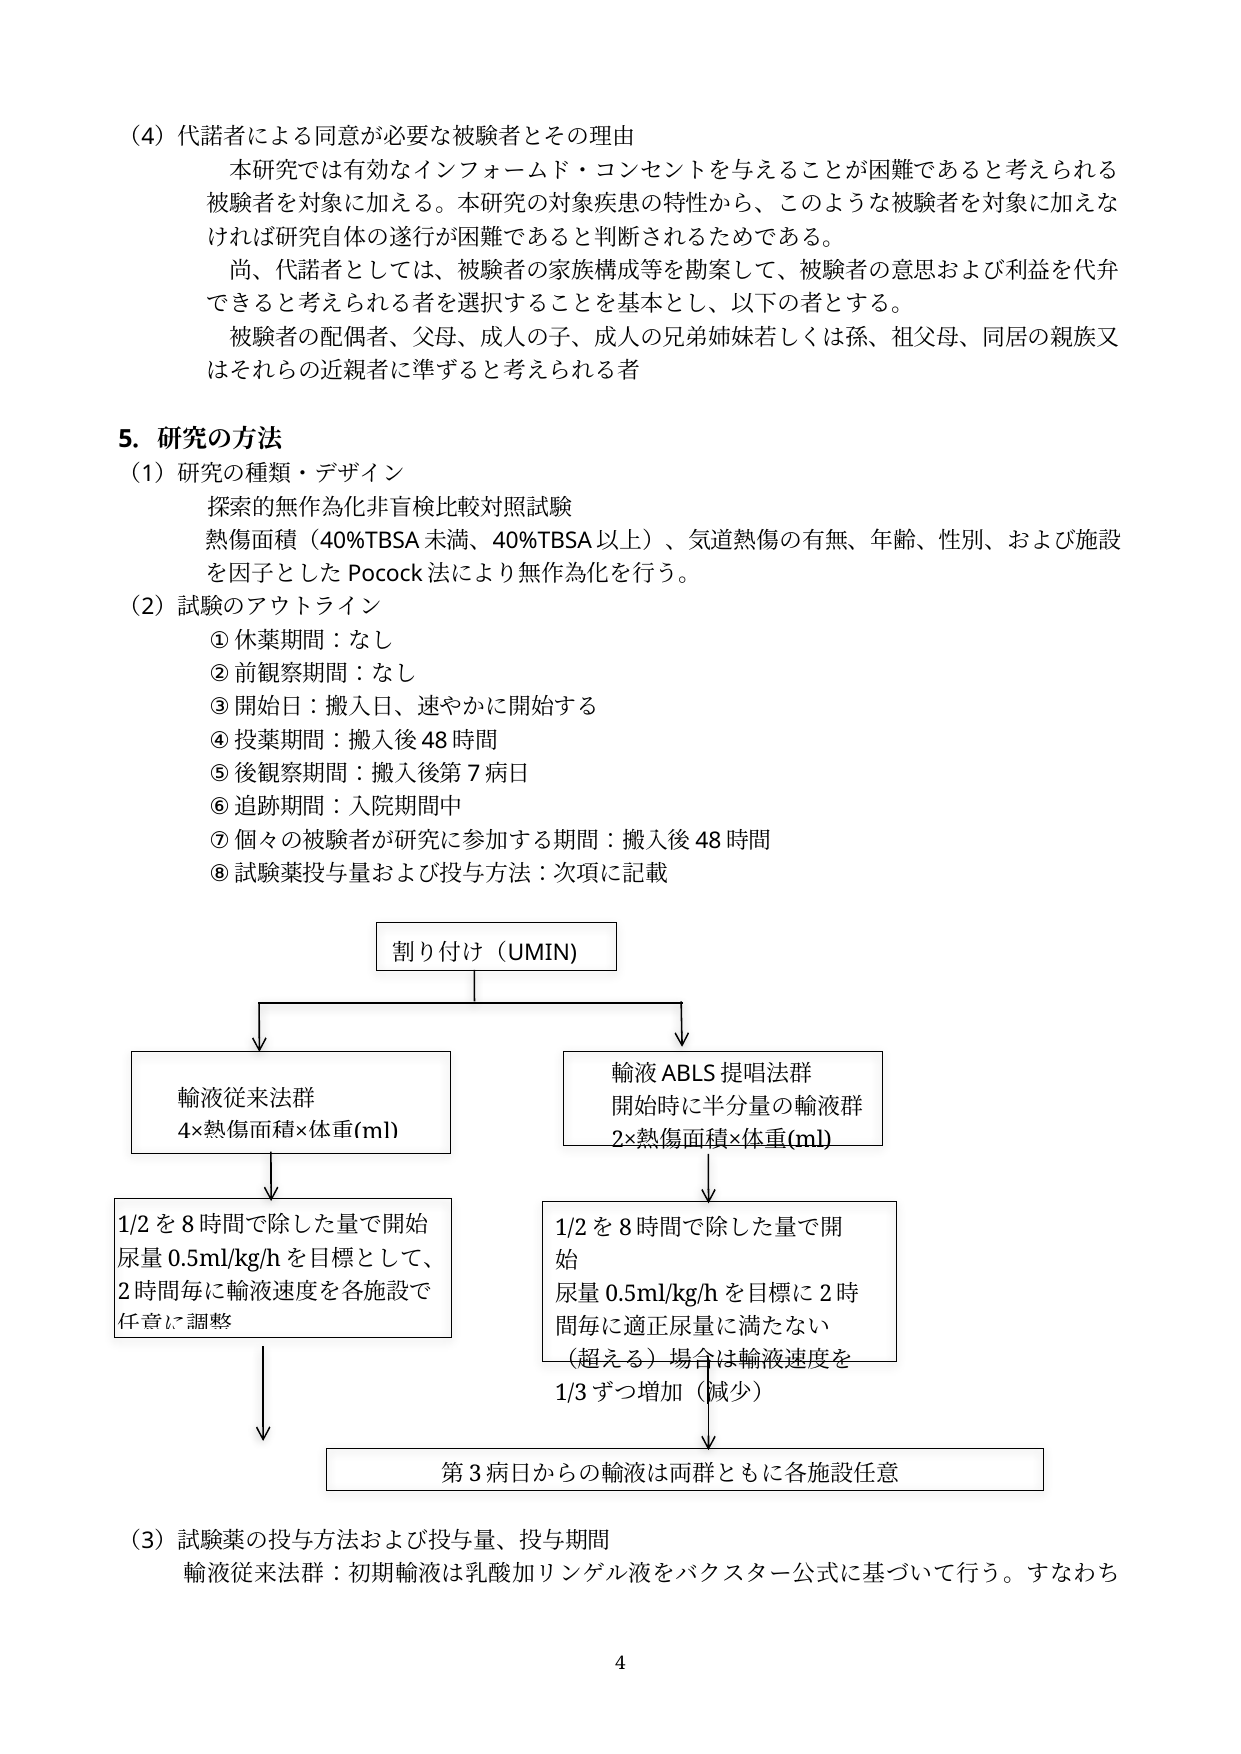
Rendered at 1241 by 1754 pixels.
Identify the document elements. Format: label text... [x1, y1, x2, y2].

text 探索的無作為化非盲検比較対照試験 [207, 488, 1122, 522]
text ⑦個々の被験者が研究に参加する期間：搬入後48時間 [209, 822, 1119, 855]
text 5．研究の方法 [118, 419, 1122, 455]
text ④投薬期間：搬入後48時間 [209, 722, 1119, 755]
text ①休薬期間：なし [209, 622, 1119, 655]
text ③開始日：搬入日、速やかに開始する [209, 688, 1119, 722]
text （4）代諾者による同意が必要な被験者とその理由 [118, 118, 1122, 151]
text ②前観察期間：なし [209, 655, 1119, 688]
text 本研究では有効なインフォームド・コンセントを与えることが困難であると考えられる被験者を対象に加える。本研究の対象疾患の特性から、このような被験者を対象に加えなければ研究自体の遂行が困難であると判断されるためである。 [207, 151, 1122, 251]
text 被験者の配偶者、父母、成人の子、成人の兄弟姉妹若しくは孫、祖父母、同居の親族又はそれらの近親者に準ずると考えられる者 [207, 318, 1122, 385]
text ⑥追跡期間：入院期間中 [209, 788, 1119, 822]
text ⑤後観察期間：搬入後第7病日 [209, 755, 1119, 788]
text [184, 1555, 1122, 1588]
text ⑧試験薬投与量および投与方法：次項に記載 [209, 855, 1119, 888]
text （3）試験薬の投与方法および投与量、投与期間 [118, 1522, 1122, 1555]
text 尚、代諾者としては、被験者の家族構成等を勘案して、被験者の意思および利益を代弁できると考えられる者を選択することを基本とし、以下の者とする。 [207, 251, 1122, 318]
text （1）研究の種類・デザイン [118, 455, 1122, 488]
text （2）試験のアウトライン [118, 588, 1122, 622]
text 熱傷面積（40%TBSA未満、40%TBSA以上）、気道熱傷の有無、年齢、性別、および施設を因子としたPocock法により無作為化を行う。 [206, 522, 1122, 588]
